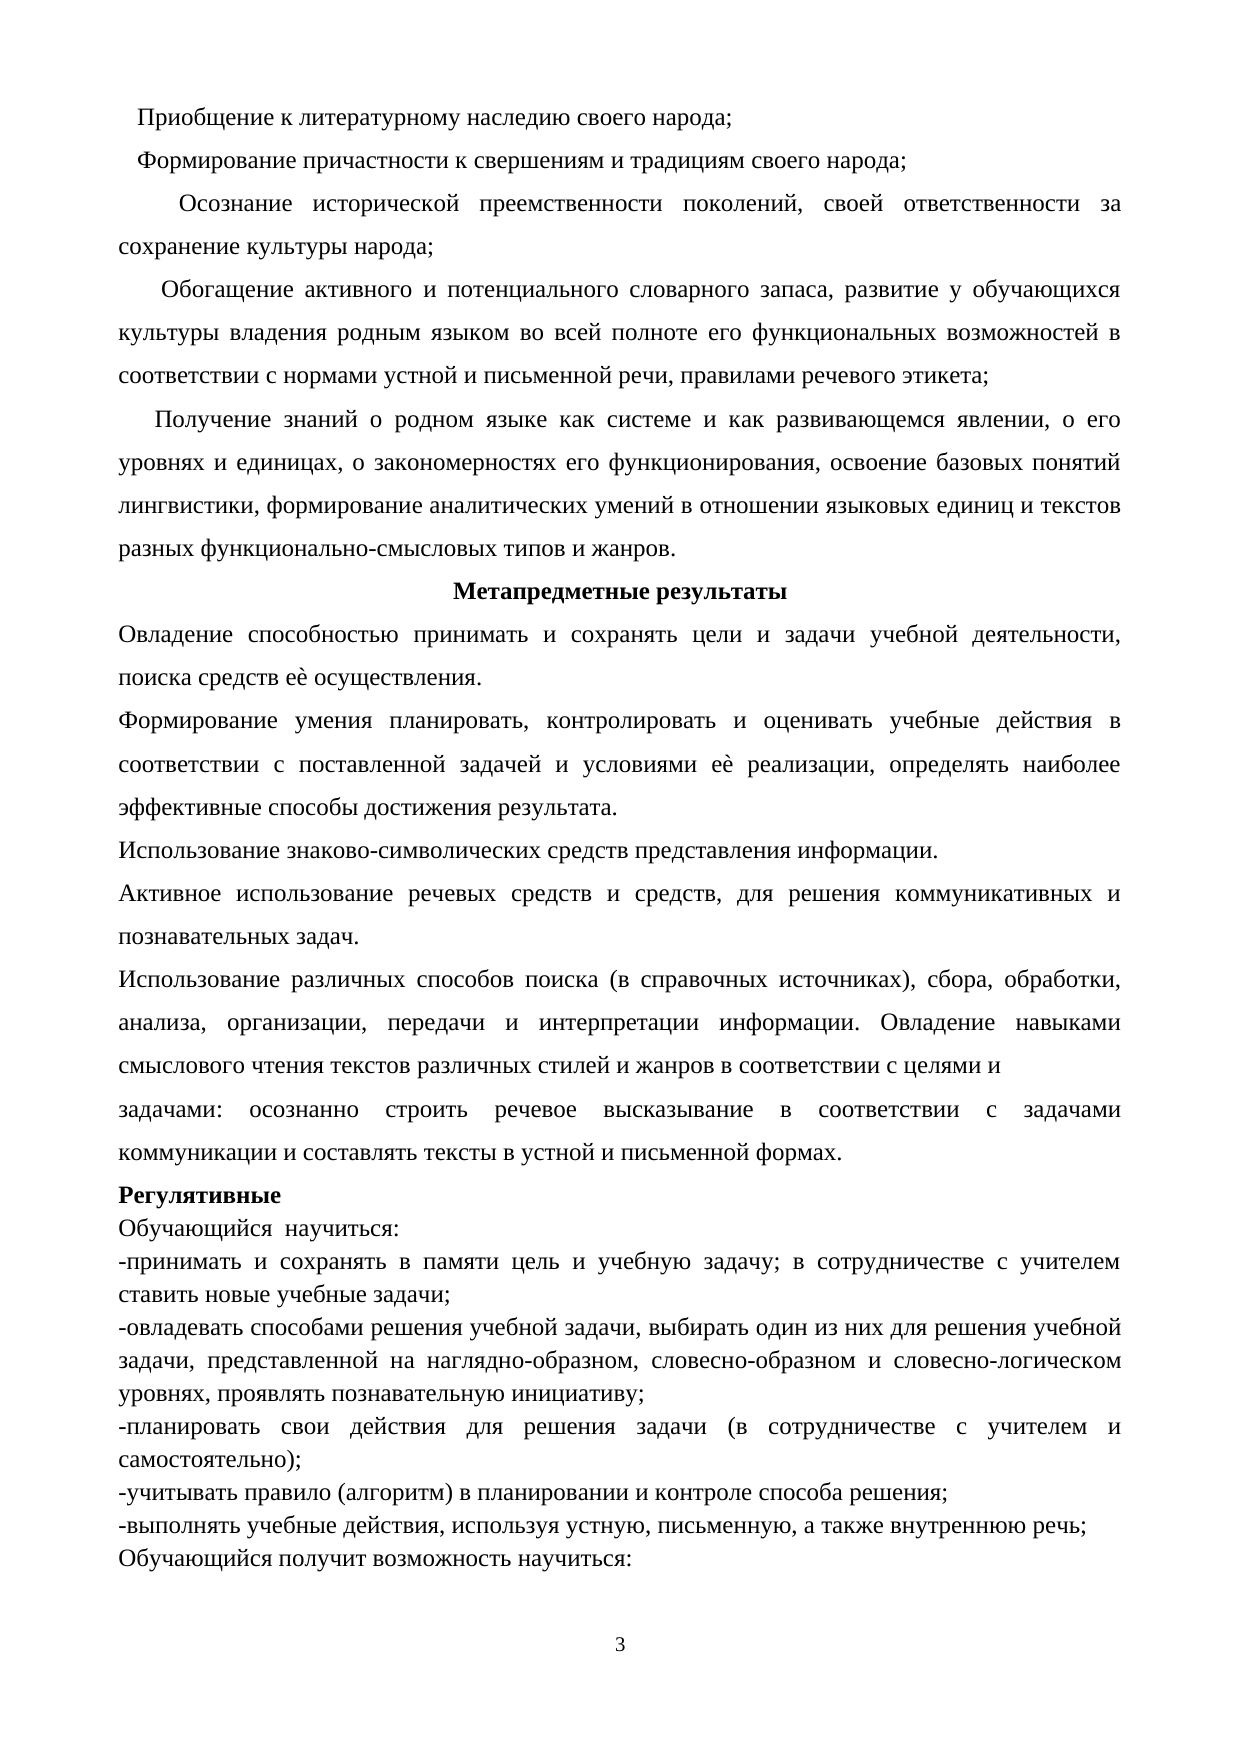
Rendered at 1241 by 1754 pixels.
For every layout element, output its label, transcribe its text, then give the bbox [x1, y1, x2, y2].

text -учитывать правило (алгоритм) в планировании и контроле способа решения; [118, 1477, 1122, 1506]
text Обогащение активного и потенциального словарного запаса, развитие у обучающихся культуры владения родным языком во всей полноте его функциональных возможностей в соответствии с нормами устной и письменной речи, правилами речевого этикета; [118, 274, 1122, 389]
text Получение знаний о родном языке как системе и как развивающемся явлении, о его уровнях и единицах, о закономерностях его функционирования, освоение базовых понятий лингвистики, формирование аналитических умений в отношении языковых единиц и текстов разных функционально-смысловых типов и жанров. [118, 404, 1122, 562]
text Овладение способностью принимать и сохранять цели и задачи учебной деятельности, поиска средств еѐ осуществления. [118, 619, 1122, 691]
text Активное использование речевых средств и средств, для решения коммуникативных и познавательных задач. [118, 878, 1122, 950]
text Формирование умения планировать, контролировать и оценивать учебные действия в соответствии с поставленной задачей и условиями еѐ реализации, определять наиболее эффективные способы достижения результата. [118, 706, 1122, 821]
text Обучающийся научиться: [118, 1213, 1122, 1242]
text -принимать и сохранять в памяти цель и учебную задачу; в сотрудничестве с учителем ставить новые учебные задачи; [118, 1246, 1122, 1308]
text Осознание исторической преемственности поколений, своей ответственности за сохранение культуры народа; [118, 188, 1122, 260]
text Метапредметные результаты [118, 576, 1122, 605]
text -выполнять учебные действия, используя устную, письменную, а также внутреннюю речь; [118, 1510, 1122, 1539]
text Обучающийся получит возможность научиться: [118, 1543, 1122, 1572]
text Формирование причастности к свершениям и традициям своего народа; [118, 145, 1122, 174]
text Использование различных способов поиска (в справочных источниках), сбора, обработки, анализа, организации, передачи и интерпретации информации. Овладение навыками смыслового чтения текстов различных стилей и жанров в соответствии с целями и [118, 964, 1122, 1079]
text задачами: осознанно строить речевое высказывание в соответствии с задачами коммуникации и составлять тексты в устной и письменной формах. [118, 1094, 1122, 1166]
text Приобщение к литературному наследию своего народа; [118, 102, 1122, 131]
text -овладевать способами решения учебной задачи, выбирать один из них для решения учебной задачи, представленной на наглядно-образном, словесно-образном и словесно-логическом уровнях, проявлять познавательную инициативу; [118, 1312, 1122, 1407]
text -планировать свои действия для решения задачи (в сотрудничестве с учителем и самостоятельно); [118, 1411, 1122, 1473]
text Регулятивные [118, 1180, 1122, 1209]
text Использование знаково-символических средств представления информации. [118, 835, 1122, 864]
